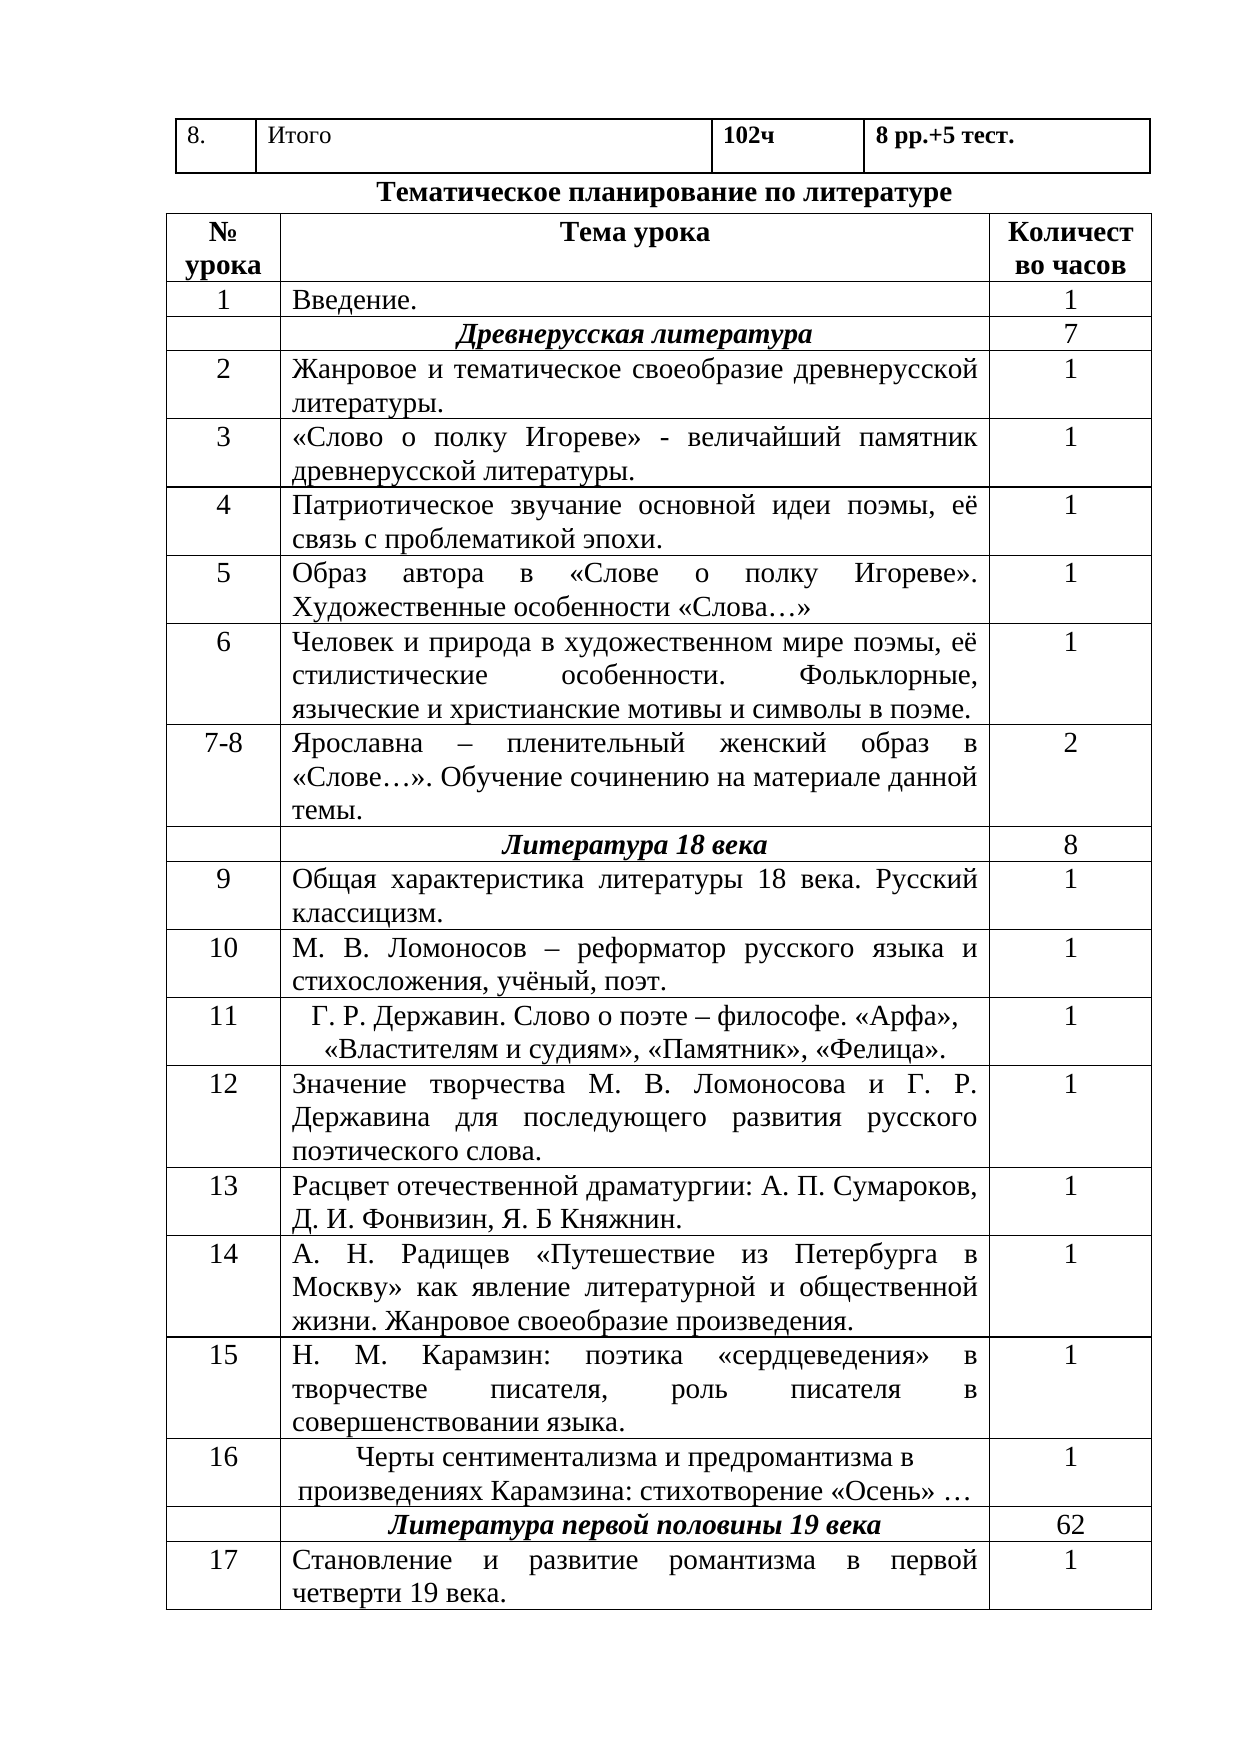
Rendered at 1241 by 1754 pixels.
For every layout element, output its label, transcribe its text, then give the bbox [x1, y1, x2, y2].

table_cell 6 [167, 624, 280, 724]
text Тематическое планирование по литературе [177, 174, 1152, 208]
table_cell Ярославна – пленительный женский образ в «Слове…». Обучение сочинению на материале данной темы. [281, 725, 989, 826]
table_cell 1 [990, 282, 1151, 316]
table_cell Расцвет отечественной драматургии: А. П. Сумароков, Д. И. Фонвизин, Я. Б Княжнин. [281, 1168, 989, 1235]
table_cell Становление и развитие романтизма в первой четверти 19 века. [281, 1542, 989, 1609]
table_cell Жанровое и тематическое своеобразие древнерусской литературы. [281, 351, 989, 418]
table_cell 1 [990, 419, 1151, 486]
table_cell 16 [167, 1439, 280, 1506]
table_cell Н. М. Карамзин: поэтика «сердцеведения» в творчестве писателя, роль писателя в совершенствовании языка. [281, 1338, 989, 1438]
table_cell 1 [990, 624, 1151, 724]
table_cell 1 [990, 351, 1151, 418]
table_cell 14 [167, 1236, 280, 1336]
table_cell Значение творчества М. В. Ломоносова и Г. Р. Державина для последующего развития русского поэтического слова. [281, 1066, 989, 1167]
table_cell Г. Р. Державин. Слово о поэте – философе. «Арфа», «Властителям и судиям», «Памятник», «Фелица». [281, 998, 989, 1065]
table_header Тема урока [281, 214, 989, 281]
table_cell Общая характеристика литературы 18 века. Русский классицизм. [281, 862, 989, 929]
table_cell 1 [990, 488, 1151, 554]
table_cell [167, 1507, 280, 1541]
table_cell 1 [990, 862, 1151, 929]
table_cell 62 [990, 1507, 1151, 1541]
table_cell 3 [167, 419, 280, 486]
table_cell 11 [167, 998, 280, 1065]
table_cell 13 [167, 1168, 280, 1235]
table_cell 7-8 [167, 725, 280, 826]
table_cell 8 рр.+5 тест. [865, 120, 1149, 172]
table_cell 9 [167, 862, 280, 929]
table_cell 1 [990, 1168, 1151, 1235]
table_cell Литература 18 века [281, 827, 989, 861]
table_cell [167, 827, 280, 861]
table_cell Древнерусская литература [281, 317, 989, 350]
table_cell 2 [167, 351, 280, 418]
table_cell 17 [167, 1542, 280, 1609]
table_cell 1 [990, 1439, 1151, 1506]
table_cell 1 [990, 1542, 1151, 1609]
table_cell 1 [990, 1236, 1151, 1336]
table_cell 1 [990, 930, 1151, 997]
table_cell 1 [990, 1066, 1151, 1167]
table_cell 1 [990, 1338, 1151, 1438]
table_cell 12 [167, 1066, 280, 1167]
table_cell 15 [167, 1338, 280, 1438]
table_cell 102ч [713, 120, 863, 172]
table_header № урока [167, 214, 280, 281]
table_cell 7 [990, 317, 1151, 350]
table_cell 10 [167, 930, 280, 997]
table_cell «Слово о полку Игореве» - величайший памятник древнерусской литературы. [281, 419, 989, 486]
table_cell 5 [167, 556, 280, 623]
table_cell [167, 317, 280, 350]
table_cell А. Н. Радищев «Путешествие из Петербурга в Москву» как явление литературной и общественной жизни. Жанровое своеобразие произведения. [281, 1236, 989, 1336]
table_cell Человек и природа в художественном мире поэмы, её стилистические особенности. Фольклорные, языческие и христианские мотивы и символы в поэме. [281, 624, 989, 724]
table_cell 1 [167, 282, 280, 316]
table_cell 8. [177, 120, 255, 172]
table_cell 2 [990, 725, 1151, 826]
table_cell Черты сентиментализма и предромантизма в произведениях Карамзина: стихотворение «Осень» … [281, 1439, 989, 1506]
table_cell Образ автора в «Слове о полку Игореве». Художественные особенности «Слова…» [281, 556, 989, 623]
table_cell 1 [990, 556, 1151, 623]
table_cell Патриотическое звучание основной идеи поэмы, её связь с проблематикой эпохи. [281, 488, 989, 554]
table_cell Итого [257, 120, 711, 172]
table_cell Введение. [281, 282, 989, 316]
table_cell 8 [990, 827, 1151, 861]
table_cell М. В. Ломоносов – реформатор русского языка и стихосложения, учёный, поэт. [281, 930, 989, 997]
table_cell 1 [990, 998, 1151, 1065]
table_header Количество часов [990, 214, 1151, 281]
table_cell Литература первой половины 19 века [281, 1507, 989, 1541]
table_cell 4 [167, 488, 280, 554]
